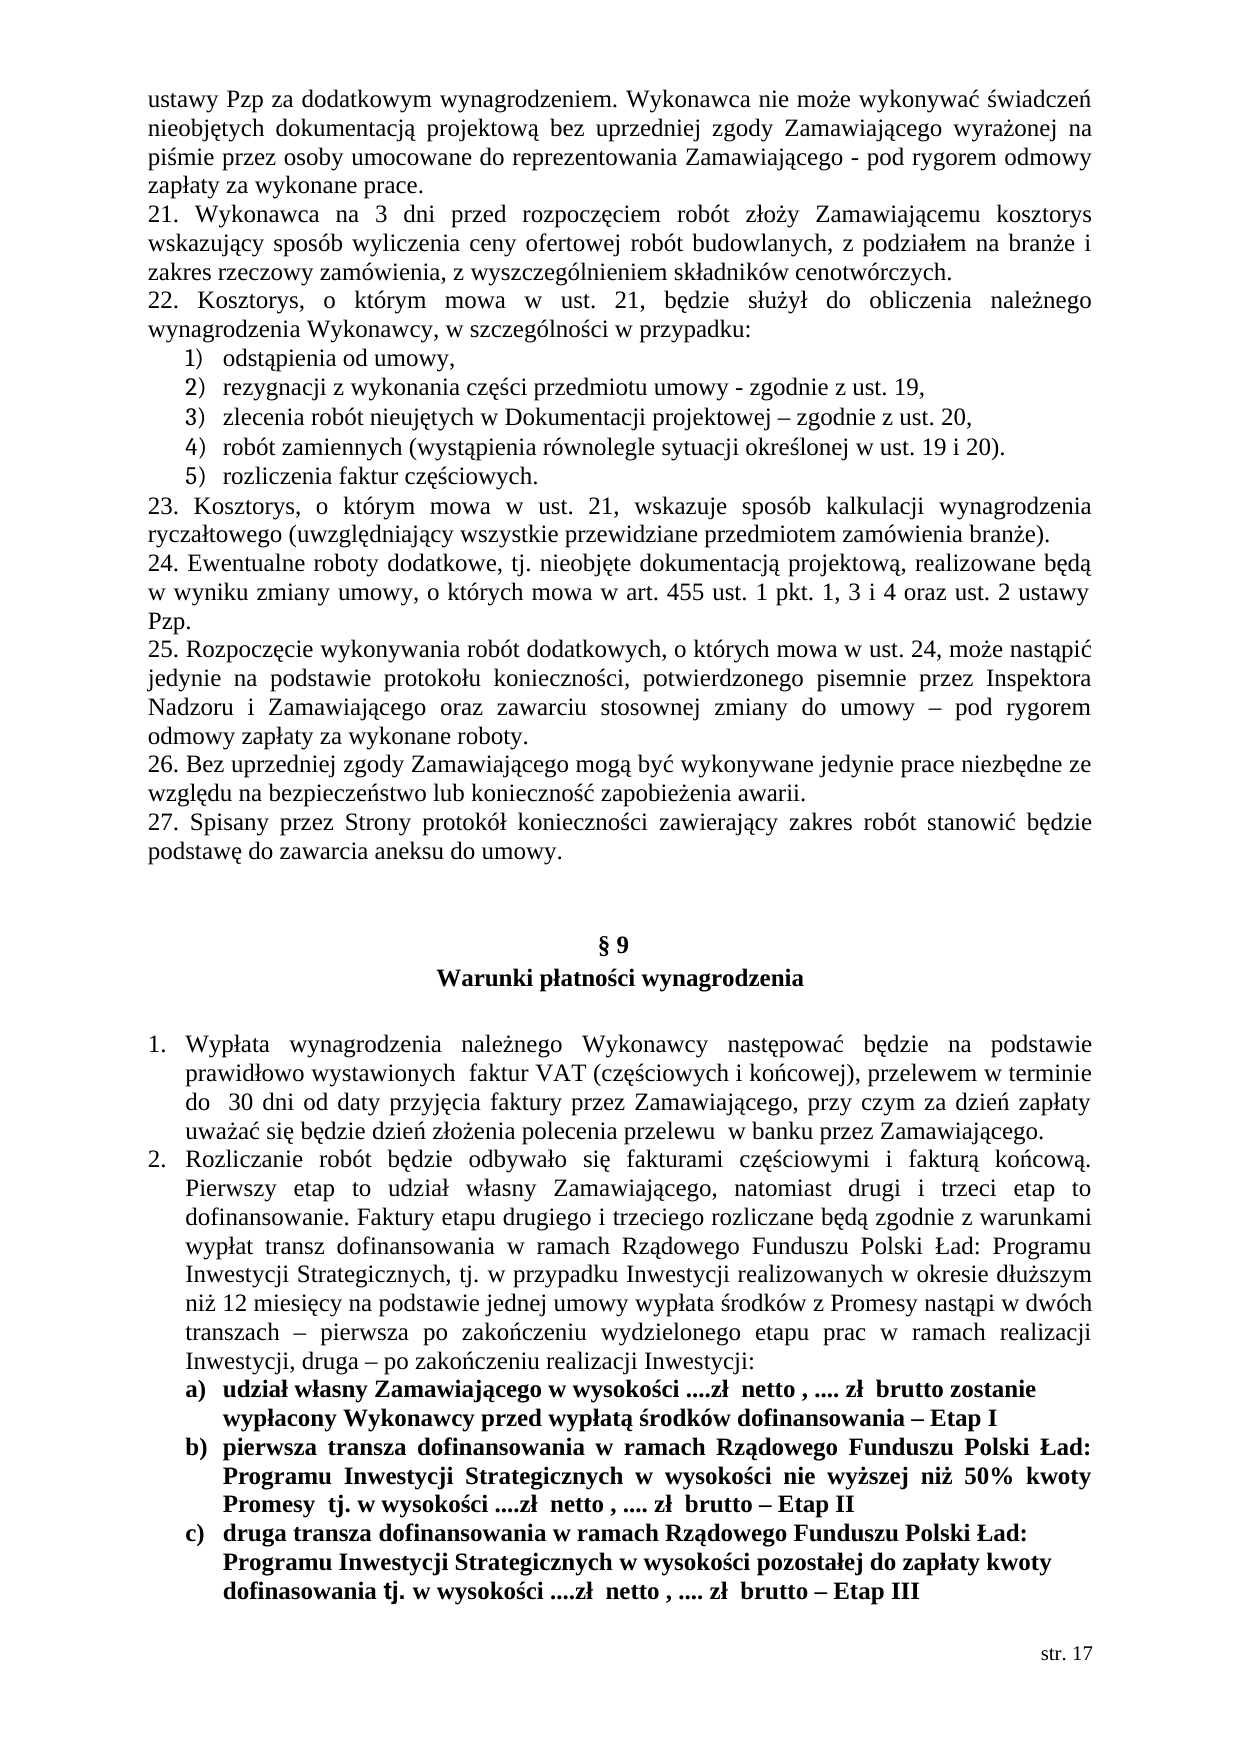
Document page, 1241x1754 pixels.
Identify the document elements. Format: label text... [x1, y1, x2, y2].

text Warunki płatności wynagrodzenia [148, 963, 1092, 992]
list pierwsza transza dofinansowania w ramach Rządowego Funduszu Polski Ład: Programu Inwestycji Strategicznych w wysokości nie wyższej niż 50% kwoty Promesy tj. w wysokości ....zł netto , .... zł brutto – Etap II [185, 1432, 1092, 1518]
text 25. Rozpoczęcie wykonywania robót dodatkowych, o których mowa w ust. 24, może nastąpić jedynie na podstawie protokołu konieczności, potwierdzonego pisemnie przez Inspektora Nadzoru i Zamawiającego oraz zawarciu stosownej zmiany do umowy – pod rygorem odmowy zapłaty za wykonane roboty. [148, 634, 1092, 749]
list rozliczenia faktur częściowych. [185, 461, 1092, 491]
list udział własny Zamawiającego w wysokości ....zł netto , .... zł brutto zostanie wypłacony Wykonawcy przed wypłatą środków dofinansowania – Etap I [185, 1374, 1092, 1432]
list odstąpienia od umowy, [185, 343, 1092, 372]
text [148, 84, 1092, 199]
text 23. Kosztorys, o którym mowa w ust. 21, wskazuje sposób kalkulacji wynagrodzenia ryczałtowego (uwzględniający wszystkie przewidziane przedmiotem zamówienia branże). [148, 491, 1092, 548]
list robót zamiennych (wystąpienia równolegle sytuacji określonej w ust. 19 i 20). [185, 432, 1092, 461]
text 24. Ewentualne roboty dodatkowe, tj. nieobjęte dokumentacją projektową, realizowane będą w wyniku zmiany umowy, o których mowa w art. 455 ust. 1 pkt. 1, 3 i 4 oraz ust. 2 ustawy Pzp. [148, 548, 1092, 634]
text 22. Kosztorys, o którym mowa w ust. 21, będzie służył do obliczenia należnego wynagrodzenia Wykonawcy, w szczególności w przypadku: [148, 285, 1092, 343]
text 27. Spisany przez Strony protokół konieczności zawierający zakres robót stanowić będzie podstawę do zawarcia aneksu do umowy. [148, 807, 1092, 864]
list zlecenia robót nieujętych w Dokumentacji projektowej – zgodnie z ust. 20, [185, 402, 1092, 432]
list § 9 [598, 931, 1092, 959]
text 26. Bez uprzedniej zgody Zamawiającego mogą być wykonywane jedynie prace niezbędne ze względu na bezpieczeństwo lub konieczność zapobieżenia awarii. [148, 749, 1092, 807]
list rezygnacji z wykonania części przedmiotu umowy - zgodnie z ust. 19, [185, 372, 1092, 402]
list Rozliczanie robót będzie odbywało się fakturami częściowymi i fakturą końcową. Pierwszy etap to udział własny Zamawiającego, natomiast drugi i trzeci etap to dofinansowanie. Faktury etapu drugiego i trzeciego rozliczane będą zgodnie z warunkami wypłat transz dofinansowania w ramach Rządowego Funduszu Polski Ład: Programu Inwestycji Strategicznych, tj. w przypadku Inwestycji realizowanych w okresie dłuższym niż 12 miesięcy na podstawie jednej umowy wypłata środków z Promesy nastąpi w dwóch transzach – pierwsza po zakończeniu wydzielonego etapu prac w ramach realizacji Inwestycji, druga – po zakończeniu realizacji Inwestycji: [148, 1144, 1092, 1374]
list Wypłata wynagrodzenia należnego Wykonawcy następować będzie na podstawie prawidłowo wystawionych faktur VAT (częściowych i końcowej), przelewem w terminie do 30 dni od daty przyjęcia faktury przez Zamawiającego, przy czym za dzień zapłaty uważać się będzie dzień złożenia polecenia przelewu w banku przez Zamawiającego. [148, 1029, 1092, 1144]
list druga transza dofinansowania w ramach Rządowego Funduszu Polski Ład: Programu Inwestycji Strategicznych w wysokości pozostałej do zapłaty kwoty dofinasowania tj. w wysokości ....zł netto , .... zł brutto – Etap III [185, 1518, 1092, 1605]
text 21. Wykonawca na 3 dni przed rozpoczęciem robót złoży Zamawiającemu kosztorys wskazujący sposób wyliczenia ceny ofertowej robót budowlanych, z podziałem na branże i zakres rzeczowy zamówienia, z wyszczególnieniem składników cenotwórczych. [148, 199, 1092, 285]
